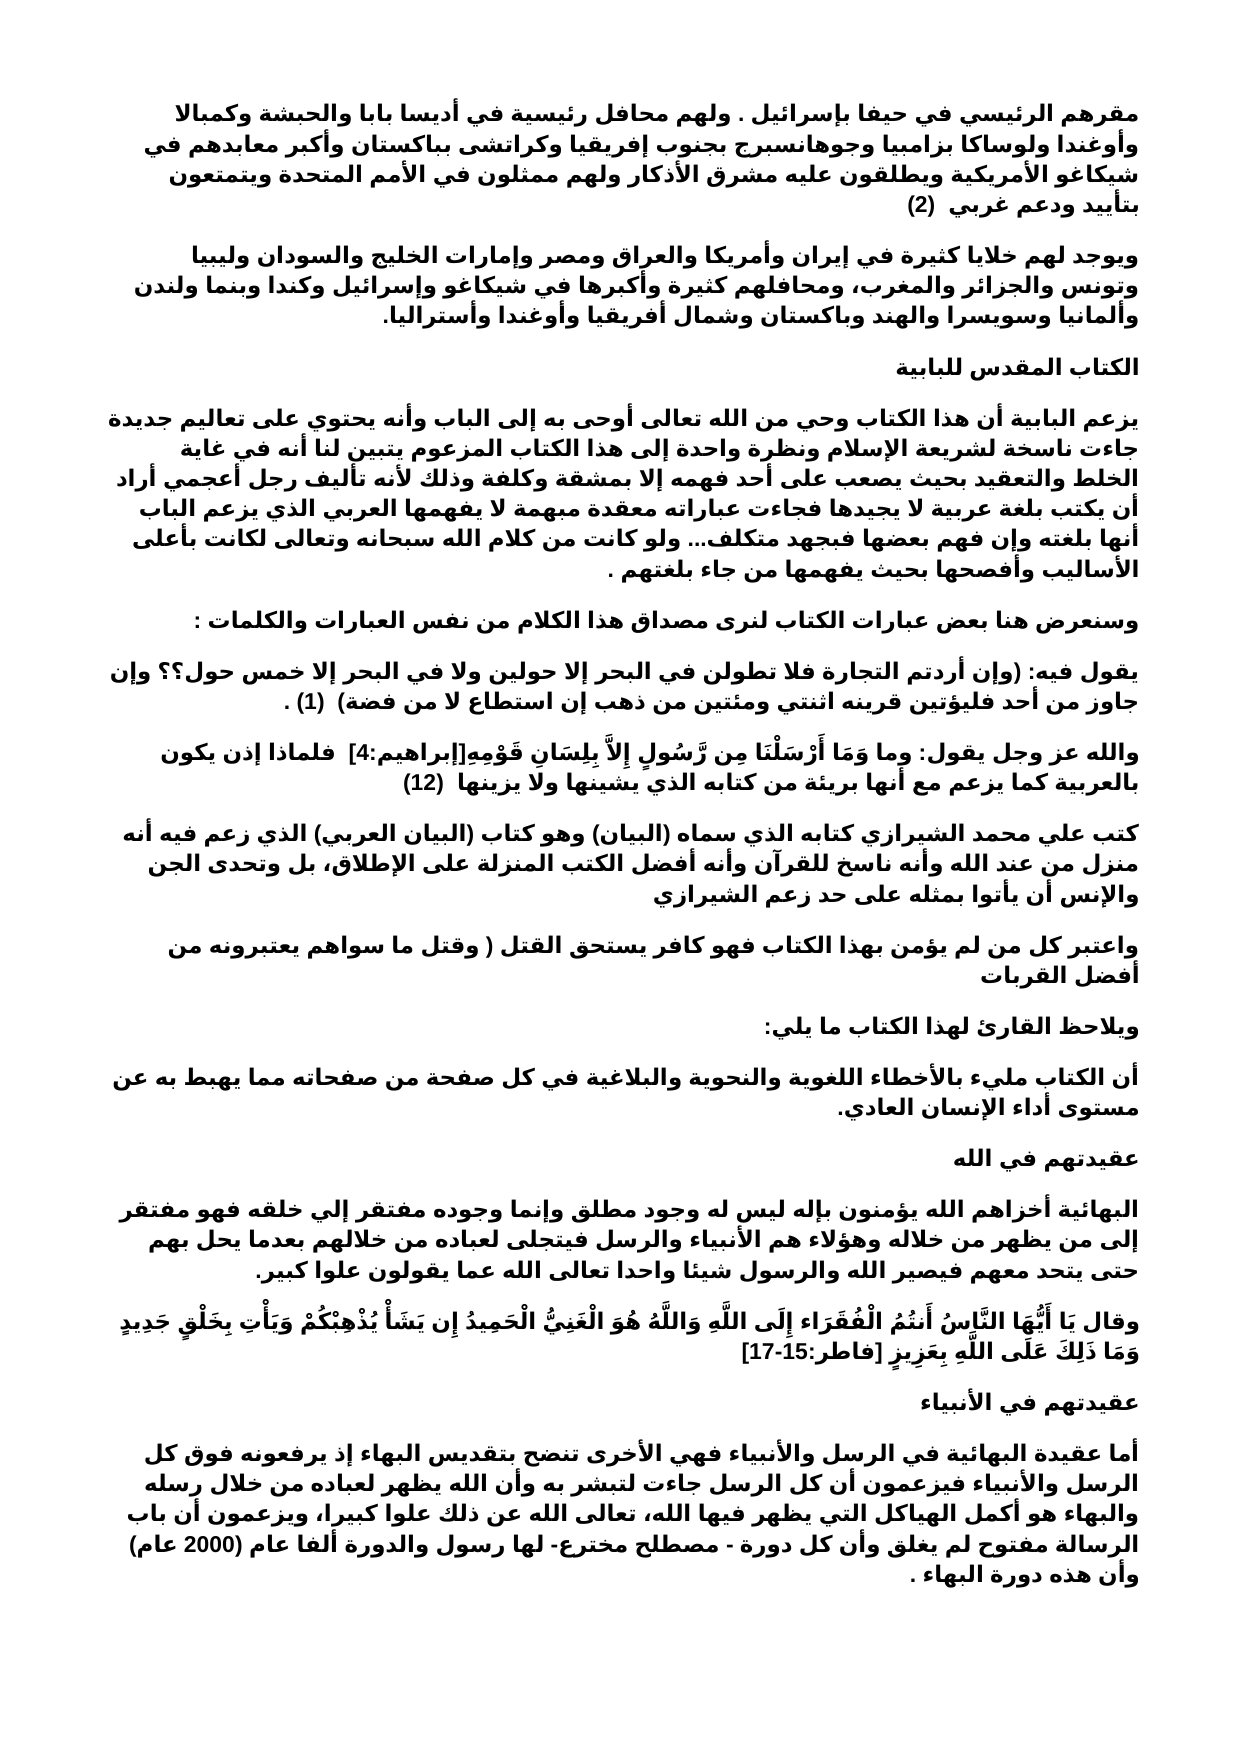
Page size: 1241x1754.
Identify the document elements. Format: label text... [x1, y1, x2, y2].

text ويوجد لهم خلايا كثيرة في إيران وأمريكا والعراق ومصر وإمارات الخليج والسودان وليبيا وتونس والجزائر والمغرب، ومحافلهم كثيرة وأكبرها في شيكاغو وإسرائيل وكندا وبنما ولندن وألمانيا وسويسرا والهند وباكستان وشمال أفريقيا وأوغندا وأستراليا. [106, 242, 1140, 329]
text يقول فيه: (وإن أردتم التجارة فلا تطولن في البحر إلا حولين ولا في البحر إلا خمس حول؟؟ وإن جاوز من أحد فليؤتين قرينه اثنتي ومئتين من ذهب إن استطاع لا من فضة) (1) . [106, 658, 1140, 714]
text واعتبر كل من لم يؤمن بهذا الكتاب فهو كافر يستحق القتل ( وقتل ما سواهم يعتبرونه من أفضل القربات [106, 932, 1140, 988]
text أما عقيدة البهائية في الرسل والأنبياء فهي الأخرى تنضح بتقديس البهاء إذ يرفعونه فوق كل الرسل والأنبياء فيزعمون أن كل الرسل جاءت لتبشر به وأن الله يظهر لعباده من خلال رسله والبهاء هو أكمل الهياكل التي يظهر فيها الله، تعالى الله عن ذلك علوا كبيرا، ويزعمون أن باب الرسالة مفتوح لم يغلق وأن كل دورة - مصطلح مخترع- لها رسول والدورة ألفا عام (2000 عام) وأن هذه دورة البهاء . [106, 1440, 1140, 1587]
text وقال يَا أَيُّهَا النَّاسُ أَنتُمُ الْفُقَرَاء إِلَى اللَّهِ وَاللَّهُ هُوَ الْغَنِيُّ الْحَمِيدُ إِن يَشَأْ يُذْهِبْكُمْ وَيَأْتِ بِخَلْقٍ جَدِيدٍ وَمَا ذَلِكَ عَلَى اللَّهِ بِعَزِيزٍ [فاطر:15-17] [106, 1308, 1140, 1364]
text الكتاب المقدس للبابية [106, 353, 1140, 380]
text يزعم البابية أن هذا الكتاب وحي من الله تعالى أوحى به إلى الباب وأنه يحتوي على تعاليم جديدة جاءت ناسخة لشريعة الإسلام ونظرة واحدة إلى هذا الكتاب المزعوم يتبين لنا أنه في غاية الخلط والتعقيد بحيث يصعب على أحد فهمه إلا بمشقة وكلفة وذلك لأنه تأليف رجل أعجمي أراد أن يكتب بلغة عربية لا يجيدها فجاءت عباراته معقدة مبهمة لا يفهمها العربي الذي يزعم الباب أنها بلغته وإن فهم بعضها فبجهد متكلف... ولو كانت من كلام الله سبحانه وتعالى لكانت بأعلى الأساليب وأفصحها بحيث يفهمها من جاء بلغتهم . [106, 404, 1140, 582]
text مقرهم الرئيسي في حيفا بإسرائيل . ولهم محافل رئيسية في أديسا بابا والحبشة وكمبالا وأوغندا ولوساكا بزامبيا وجوهانسبرج بجنوب إفريقيا وكراتشى بباكستان وأكبر معابدهم في شيكاغو الأمريكية ويطلقون عليه مشرق الأذكار ولهم ممثلون في الأمم المتحدة ويتمتعون بتأييد ودعم غربي (2) [106, 100, 1140, 217]
text وسنعرض هنا بعض عبارات الكتاب لنرى مصداق هذا الكلام من نفس العبارات والكلمات : [106, 607, 1140, 633]
text عقيدتهم في الله [106, 1145, 1140, 1172]
text والله عز وجل يقول: وما وَمَا أَرْسَلْنَا مِن رَّسُولٍ إِلاَّ بِلِسَانِ قَوْمِهِ[إبراهيم:4] فلماذا إذن يكون بالعربية كما يزعم مع أنها بريئة من كتابه الذي يشينها ولا يزينها (12) [106, 739, 1140, 796]
text عقيدتهم في الأنبياء [106, 1389, 1140, 1415]
text ويلاحظ القارئ لهذا الكتاب ما يلي: [106, 1013, 1140, 1039]
text كتب علي محمد الشيرازي كتابه الذي سماه (البيان) وهو كتاب (البيان العربي) الذي زعم فيه أنه منزل من عند الله وأنه ناسخ للقرآن وأنه أفضل الكتب المنزلة على الإطلاق، بل وتحدى الجن والإنس أن يأتوا بمثله على حد زعم الشيرازي [106, 820, 1140, 907]
text أن الكتاب مليء بالأخطاء اللغوية والنحوية والبلاغية في كل صفحة من صفحاته مما يهبط به عن مستوى أداء الإنسان العادي. [106, 1064, 1140, 1121]
text البهائية أخزاهم الله يؤمنون بإله ليس له وجود مطلق وإنما وجوده مفتقر إلي خلقه فهو مفتقر إلى من يظهر من خلاله وهؤلاء هم الأنبياء والرسل فيتجلى لعباده من خلالهم بعدما يحل بهم حتى يتحد معهم فيصير الله والرسول شيئا واحدا تعالى الله عما يقولون علوا كبير. [106, 1196, 1140, 1283]
